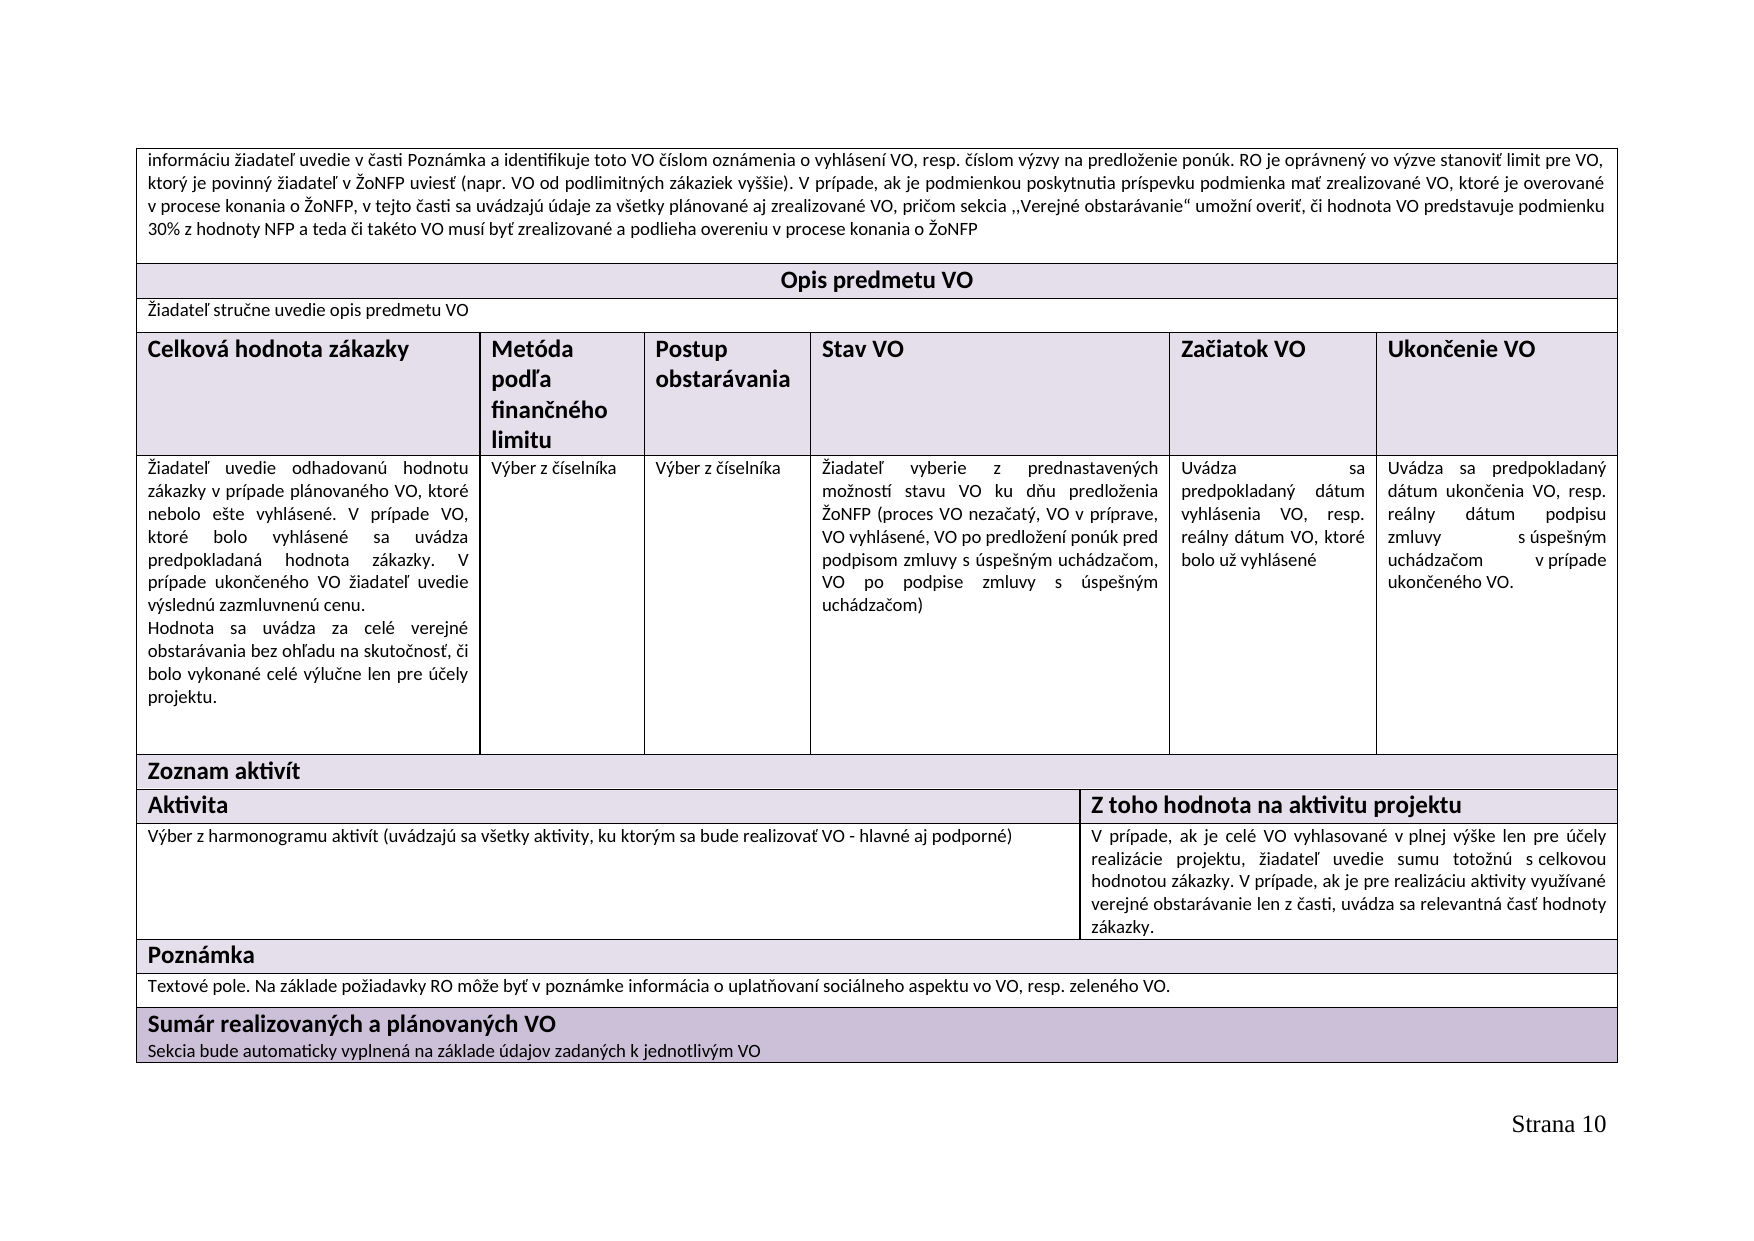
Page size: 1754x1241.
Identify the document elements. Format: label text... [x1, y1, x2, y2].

table_cell Žiadateľ vyberie z prednastavených možností stavu VO ku dňu predloženia ŽoNFP (proces VO nezačatý, VO v príprave, VO vyhlásené, VO po predložení ponúk pred podpisom zmluvy s úspešným uchádzačom, VO po podpise zmluvy s úspešným uchádzačom) [811, 456, 1169, 754]
table_cell Žiadateľ uvedie odhadovanú hodnotu zákazky v prípade plánovaného VO, ktoré nebolo ešte vyhlásené. V prípade VO, ktoré bolo vyhlásené sa uvádza predpokladaná hodnota zákazky. V prípade ukončeného VO žiadateľ uvedie výslednú zazmluvnenú cenu. Hodnota sa uvádza za celé verejné obstarávania bez ohľadu na skutočnosť, či bolo vykonané celé výlučne len pre účely projektu. [137, 456, 479, 754]
table_cell Uvádza sa predpokladaný dátum ukončenia VO, resp. reálny dátum podpisu zmluvy s úspešným uchádzačom v prípade ukončeného VO. [1377, 456, 1617, 754]
table_cell Výber z harmonogramu aktivít (uvádzajú sa všetky aktivity, ku ktorým sa bude realizovať VO - hlavné aj podporné) [137, 824, 1079, 938]
table_cell Žiadateľ stručne uvedie opis predmetu VO [137, 299, 1617, 332]
table_cell Sumár realizovaných a plánovaných VO Sekcia bude automaticky vyplnená na základe údajov zadaných k jednotlivým VO [137, 1008, 1617, 1062]
table_cell Výber z číselníka [481, 456, 644, 754]
table_cell Začiatok VO [1170, 333, 1376, 455]
table_cell Uvádza sa predpokladaný dátum vyhlásenia VO, resp. reálny dátum VO, ktoré bolo už vyhlásené [1170, 456, 1376, 754]
table_cell Textové pole. Na základe požiadavky RO môže byť v poznámke informácia o uplatňovaní sociálneho aspektu vo VO, resp. zeleného VO. [137, 974, 1617, 1007]
table_cell V prípade, ak je celé VO vyhlasované v plnej výške len pre účely realizácie projektu, žiadateľ uvedie sumu totožnú s celkovou hodnotou zákazky. V prípade, ak je pre realizáciu aktivity využívané verejné obstarávanie len z časti, uvádza sa relevantná časť hodnoty zákazky. [1081, 824, 1617, 938]
table_cell Z toho hodnota na aktivitu projektu [1081, 790, 1617, 823]
table_cell Ukončenie VO [1377, 333, 1617, 455]
table_cell Postup obstarávania [645, 333, 810, 455]
table_cell Opis predmetu VO [137, 264, 1617, 298]
table_cell Výber z číselníka [645, 456, 810, 754]
table_cell Poznámka [137, 940, 1617, 973]
table_cell Metóda podľa finančného limitu [481, 333, 644, 455]
table_cell Zoznam aktivít [137, 755, 1617, 788]
table_cell Stav VO [811, 333, 1169, 455]
table_cell Aktivita [137, 790, 1079, 823]
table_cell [137, 149, 1617, 263]
table_cell Celková hodnota zákazky [137, 333, 479, 455]
